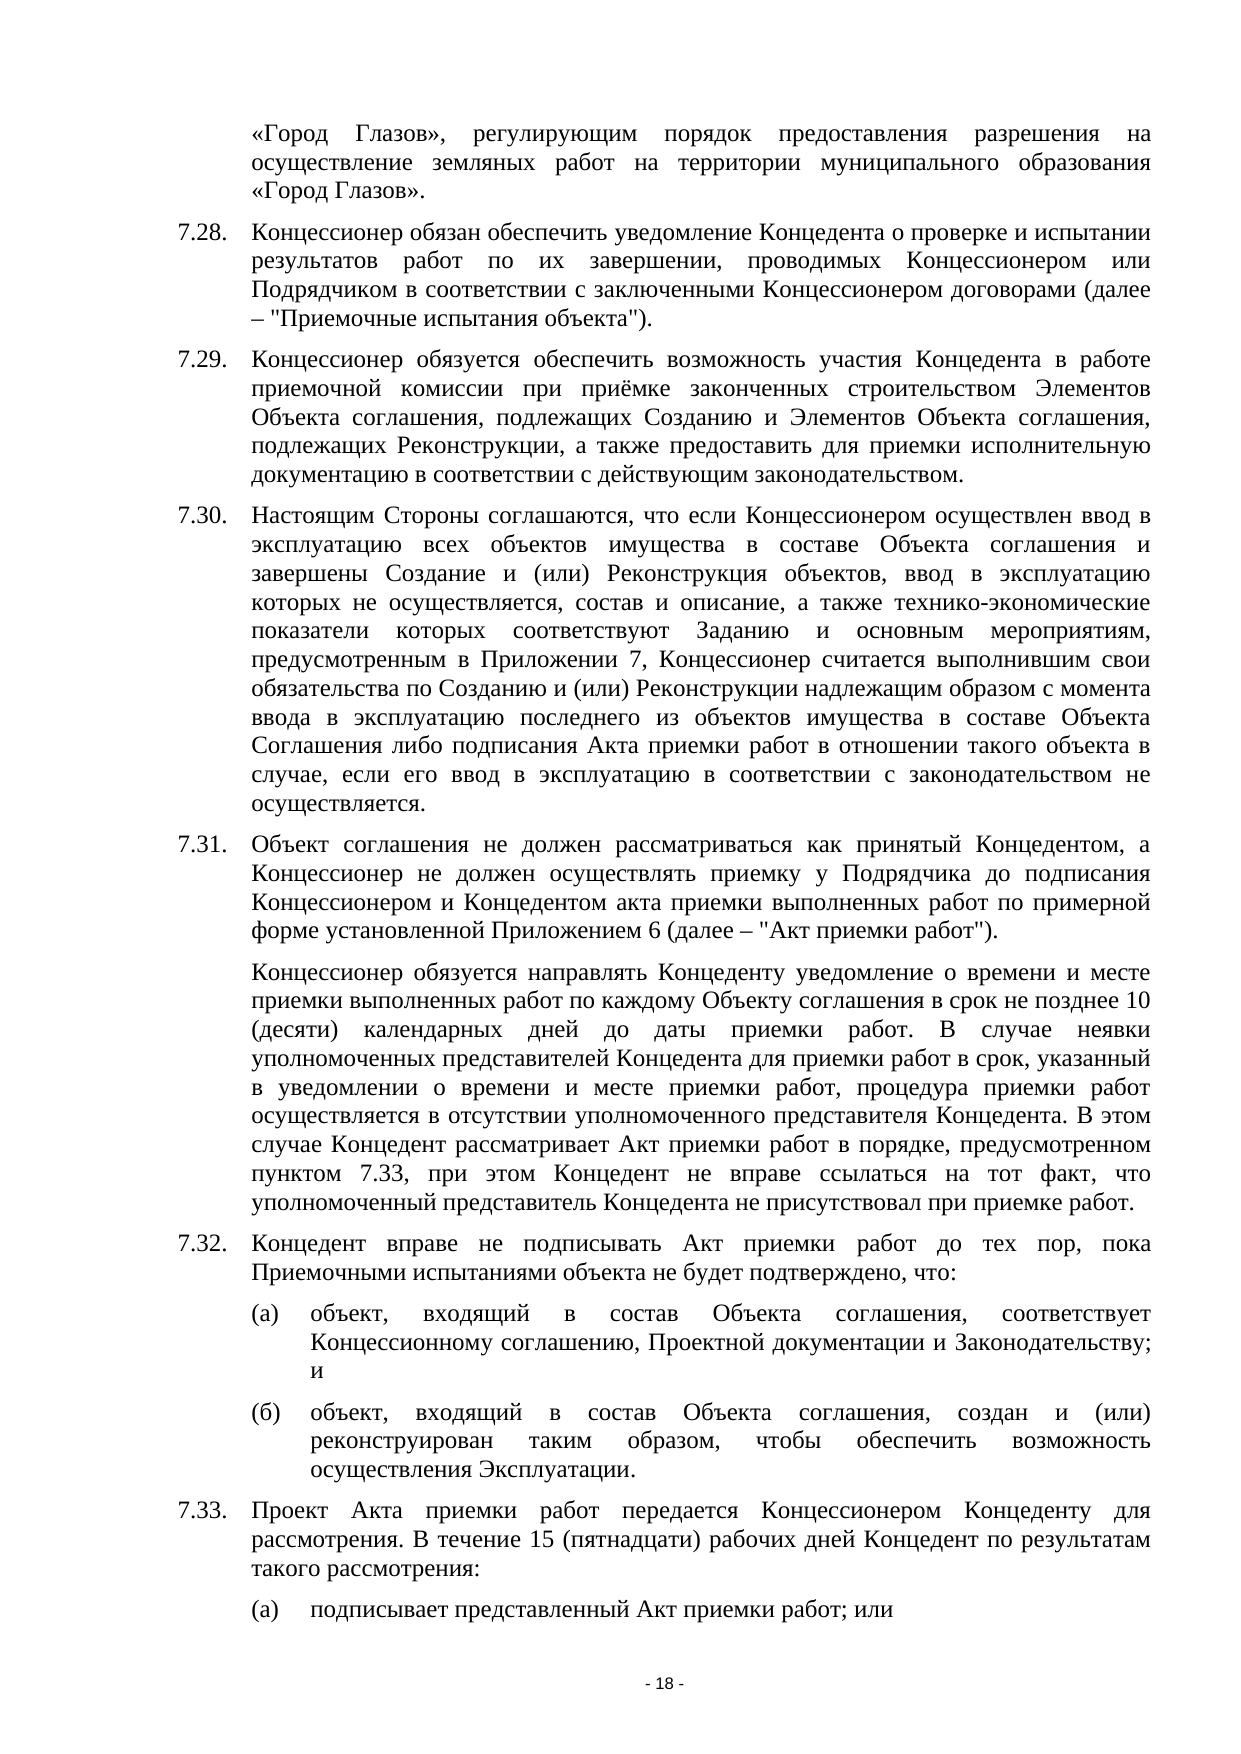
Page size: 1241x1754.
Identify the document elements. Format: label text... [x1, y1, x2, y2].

list Настоящим Стороны соглашаются, что если Концессионером осуществлен ввод в эксплуатацию всех объектов имущества в составе Объекта соглашения и завершены Создание и (или) Реконструкция объектов, ввод в эксплуатацию которых не осуществляется, состав и описание, а также технико-экономические показатели которых соответствуют Заданию и основным мероприятиям, предусмотренным в Приложении 7, Концессионер считается выполнившим свои обязательства по Созданию и (или) Реконструкции надлежащим образом с момента ввода в эксплуатацию последнего из объектов имущества в составе Объекта Соглашения либо подписания Акта приемки работ в отношении такого объекта в случае, если его ввод в эксплуатацию в соответствии с законодательством не осуществляется. [177, 501, 1152, 817]
list Концессионер обязан обеспечить уведомление Концедента о проверке и испытании результатов работ по их завершении, проводимых Концессионером или Подрядчиком в соответствии с заключенными Концессионером договорами (далее – "Приемочные испытания объекта"). [177, 217, 1152, 332]
list Концедент вправе не подписывать Акт приемки работ до тех пор, пока Приемочными испытаниями объекта не будет подтверждено, что: [177, 1228, 1152, 1286]
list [177, 118, 1152, 204]
list подписывает представленный Акт приемки работ; или [251, 1594, 1152, 1623]
list Проект Акта приемки работ передается Концессионером Концеденту для рассмотрения. В течение 15 (пятнадцати) рабочих дней Концедент по результатам такого рассмотрения: [177, 1496, 1152, 1582]
list Концессионер обязуется обеспечить возможность участия Концедента в работе приемочной комиссии при приёмке законченных строительством Элементов Объекта соглашения, подлежащих Созданию и Элементов Объекта соглашения, подлежащих Реконструкции, а также предоставить для приемки исполнительную документацию в соответствии с действующим законодательством. [177, 344, 1152, 488]
list объект, входящий в состав Объекта соглашения, создан и (или) реконструирован таким образом, чтобы обеспечить возможность осуществления Эксплуатации. [251, 1397, 1152, 1483]
list объект, входящий в состав Объекта соглашения, соответствует Концессионному соглашению, Проектной документации и Законодательству; и [251, 1298, 1152, 1384]
list Объект соглашения не должен рассматриваться как принятый Концедентом, а Концессионер не должен осуществлять приемку у Подрядчика до подписания Концессионером и Концедентом акта приемки выполненных работ по примерной форме установленной Приложением 6 (далее – "Акт приемки работ"). [177, 829, 1152, 944]
list Концессионер обязуется направлять Концеденту уведомление о времени и месте приемки выполненных работ по каждому Объекту соглашения в срок не позднее 10 (десяти) календарных дней до даты приемки работ. В случае неявки уполномоченных представителей Концедента для приемки работ в срок, указанный в уведомлении о времени и месте приемки работ, процедура приемки работ осуществляется в отсутствии уполномоченного представителя Концедента. В этом случае Концедент рассматривает Акт приемки работ в порядке, предусмотренном пунктом 7.33, при этом Концедент не вправе ссылаться на тот факт, что уполномоченный представитель Концедента не присутствовал при приемке работ. [251, 957, 1152, 1216]
